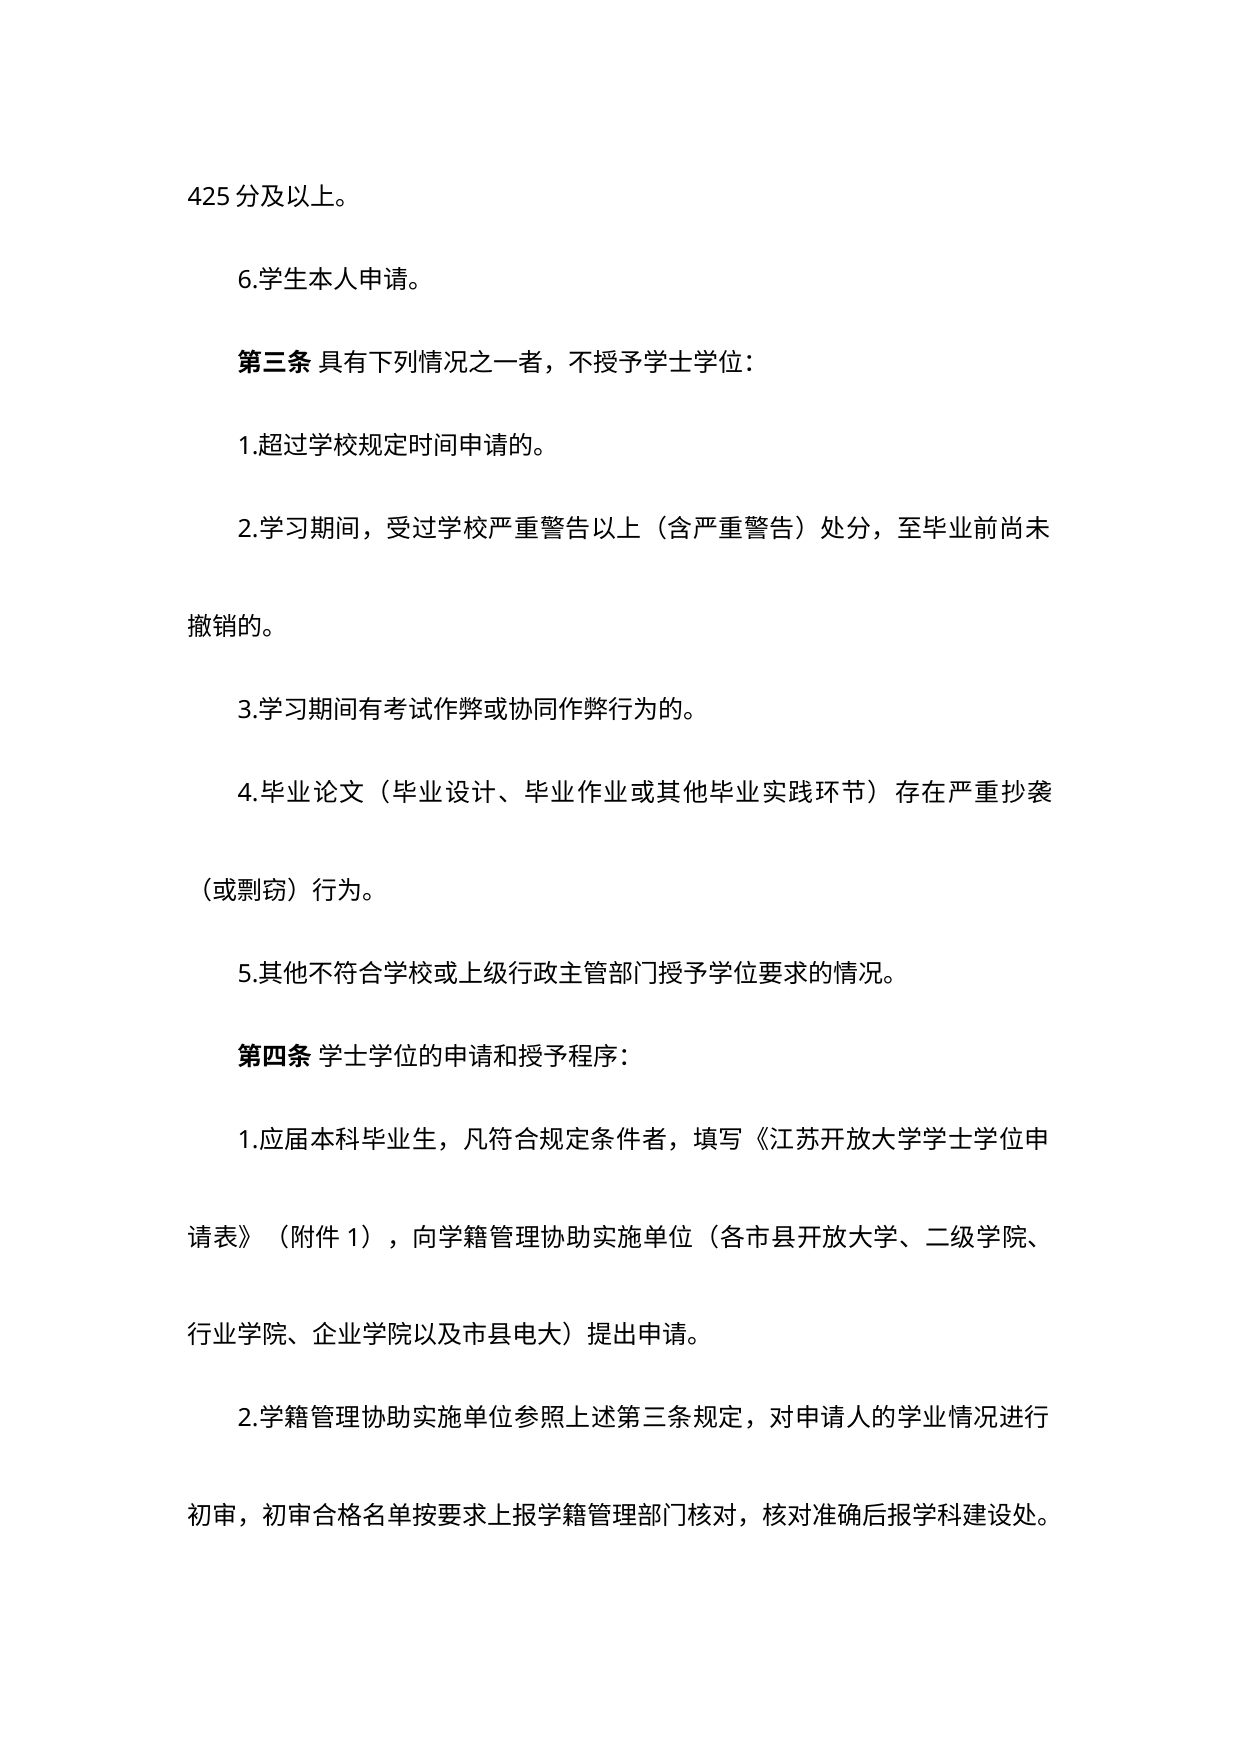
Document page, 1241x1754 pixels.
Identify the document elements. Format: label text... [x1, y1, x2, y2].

text 6.学生本人申请。 [187, 245, 1053, 310]
text 2.学习期间，受过学校严重警告以上（含严重警告）处分，至毕业前尚未撤销的。 [187, 494, 1053, 657]
text 2.学籍管理协助实施单位参照上述第三条规定，对申请人的学业情况进行初审，初审合格名单按要求上报学籍管理部门核对，核对准确后报学科建设处。 [187, 1383, 1053, 1546]
text 1.应届本科毕业生，凡符合规定条件者，填写《江苏开放大学学士学位申请表》（附件1），向学籍管理协助实施单位（各市县开放大学、二级学院、行业学院、企业学院以及市县电大）提出申请。 [187, 1105, 1053, 1365]
text 第三条 具有下列情况之一者，不授予学士学位： [187, 328, 1053, 393]
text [187, 162, 1053, 227]
text 3.学习期间有考试作弊或协同作弊行为的。 [187, 675, 1053, 740]
text 第四条 学士学位的申请和授予程序： [187, 1022, 1053, 1087]
text 4.毕业论文（毕业设计、毕业作业或其他毕业实践环节）存在严重抄袭（或剽窃）行为。 [187, 758, 1053, 921]
text 1.超过学校规定时间申请的。 [187, 411, 1053, 476]
text 5.其他不符合学校或上级行政主管部门授予学位要求的情况。 [187, 939, 1053, 1004]
